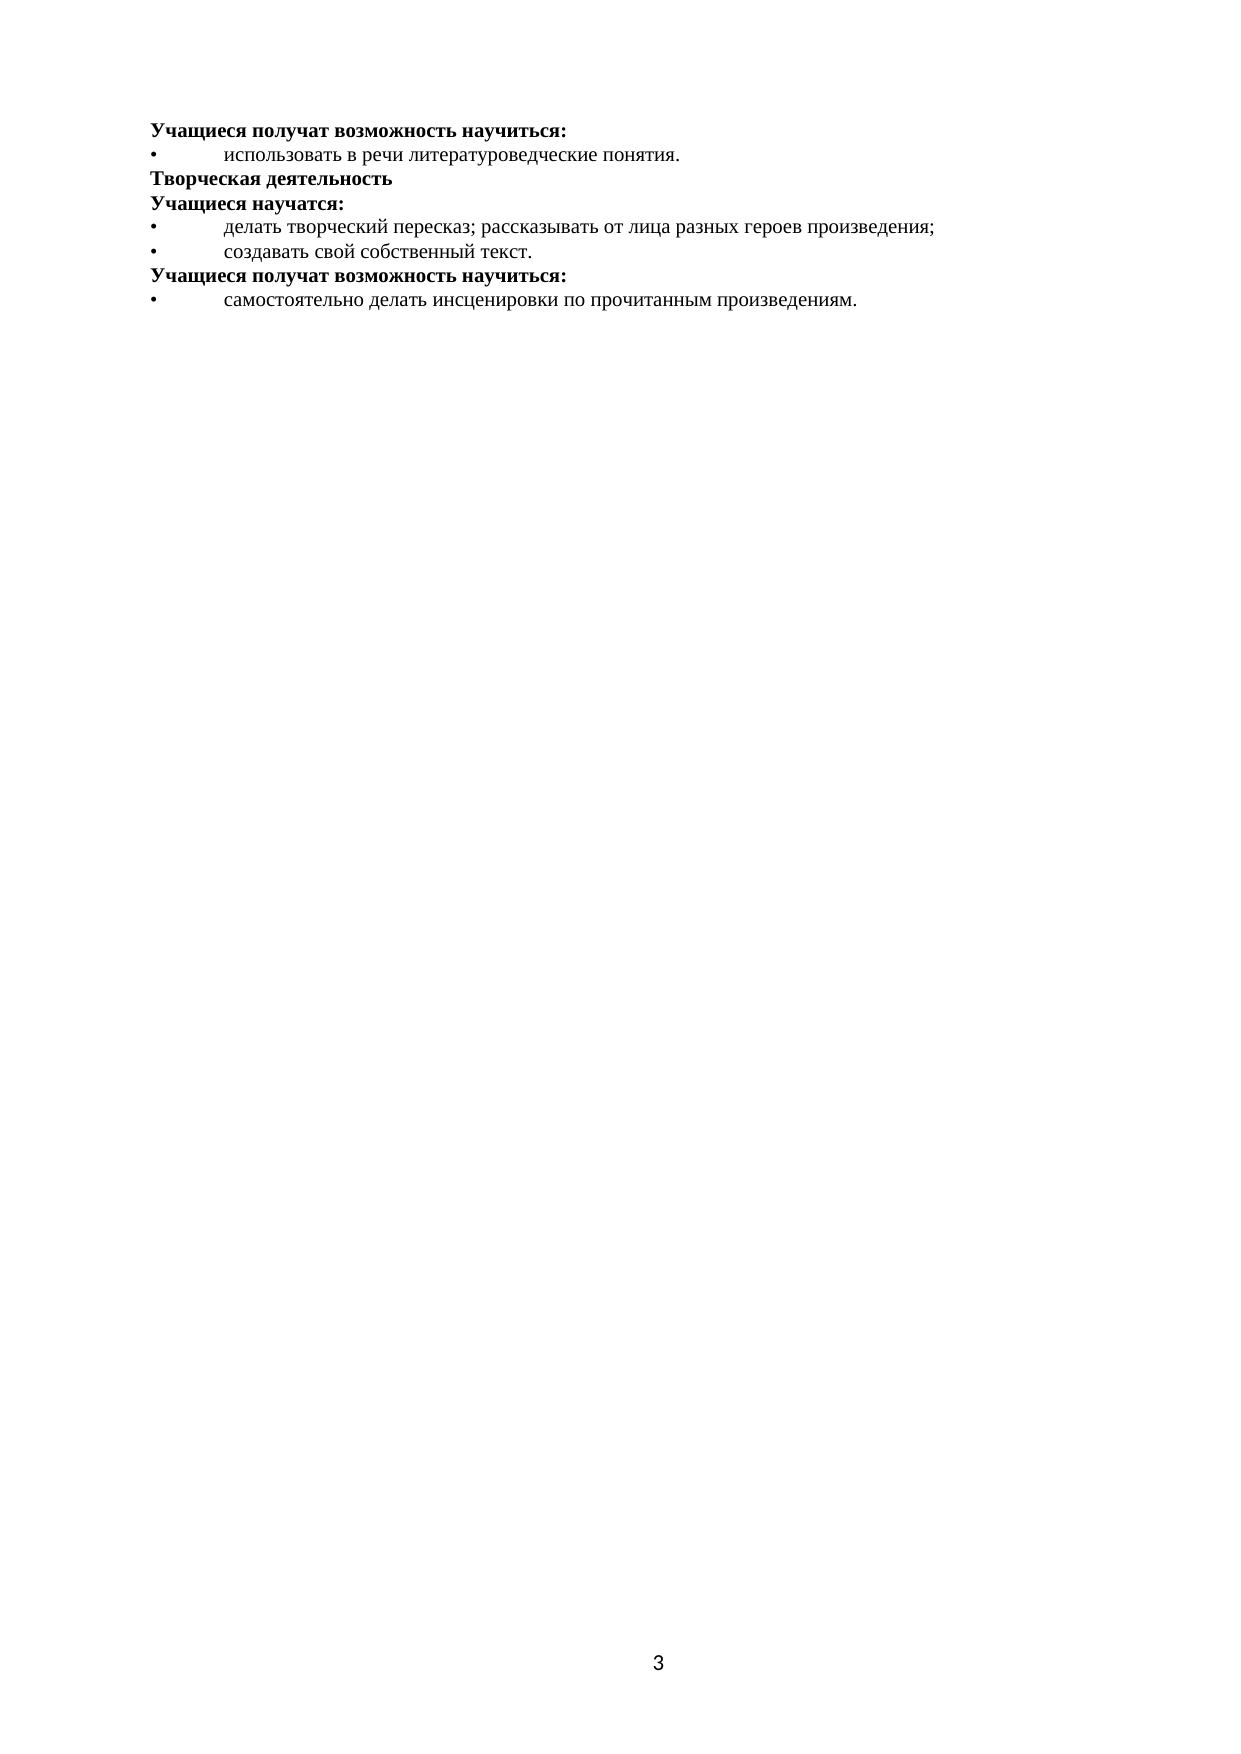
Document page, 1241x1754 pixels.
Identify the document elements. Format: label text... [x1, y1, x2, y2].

text Учащиеся получат возможность научиться: [150, 263, 1167, 287]
text Творческая деятельность [150, 166, 1167, 190]
text • делать творческий пересказ; рассказывать от лица разных героев произведения; [150, 214, 1167, 238]
text • использовать в речи литературоведческие понятия. [150, 142, 1167, 166]
text Учащиеся получат возможность научиться: [150, 118, 1167, 142]
text • создавать свой собственный текст. [150, 238, 1167, 263]
text • самостоятельно делать инсценировки по прочитанным произведениям. [150, 287, 1167, 311]
text Учащиеся научатся: [150, 190, 1167, 214]
